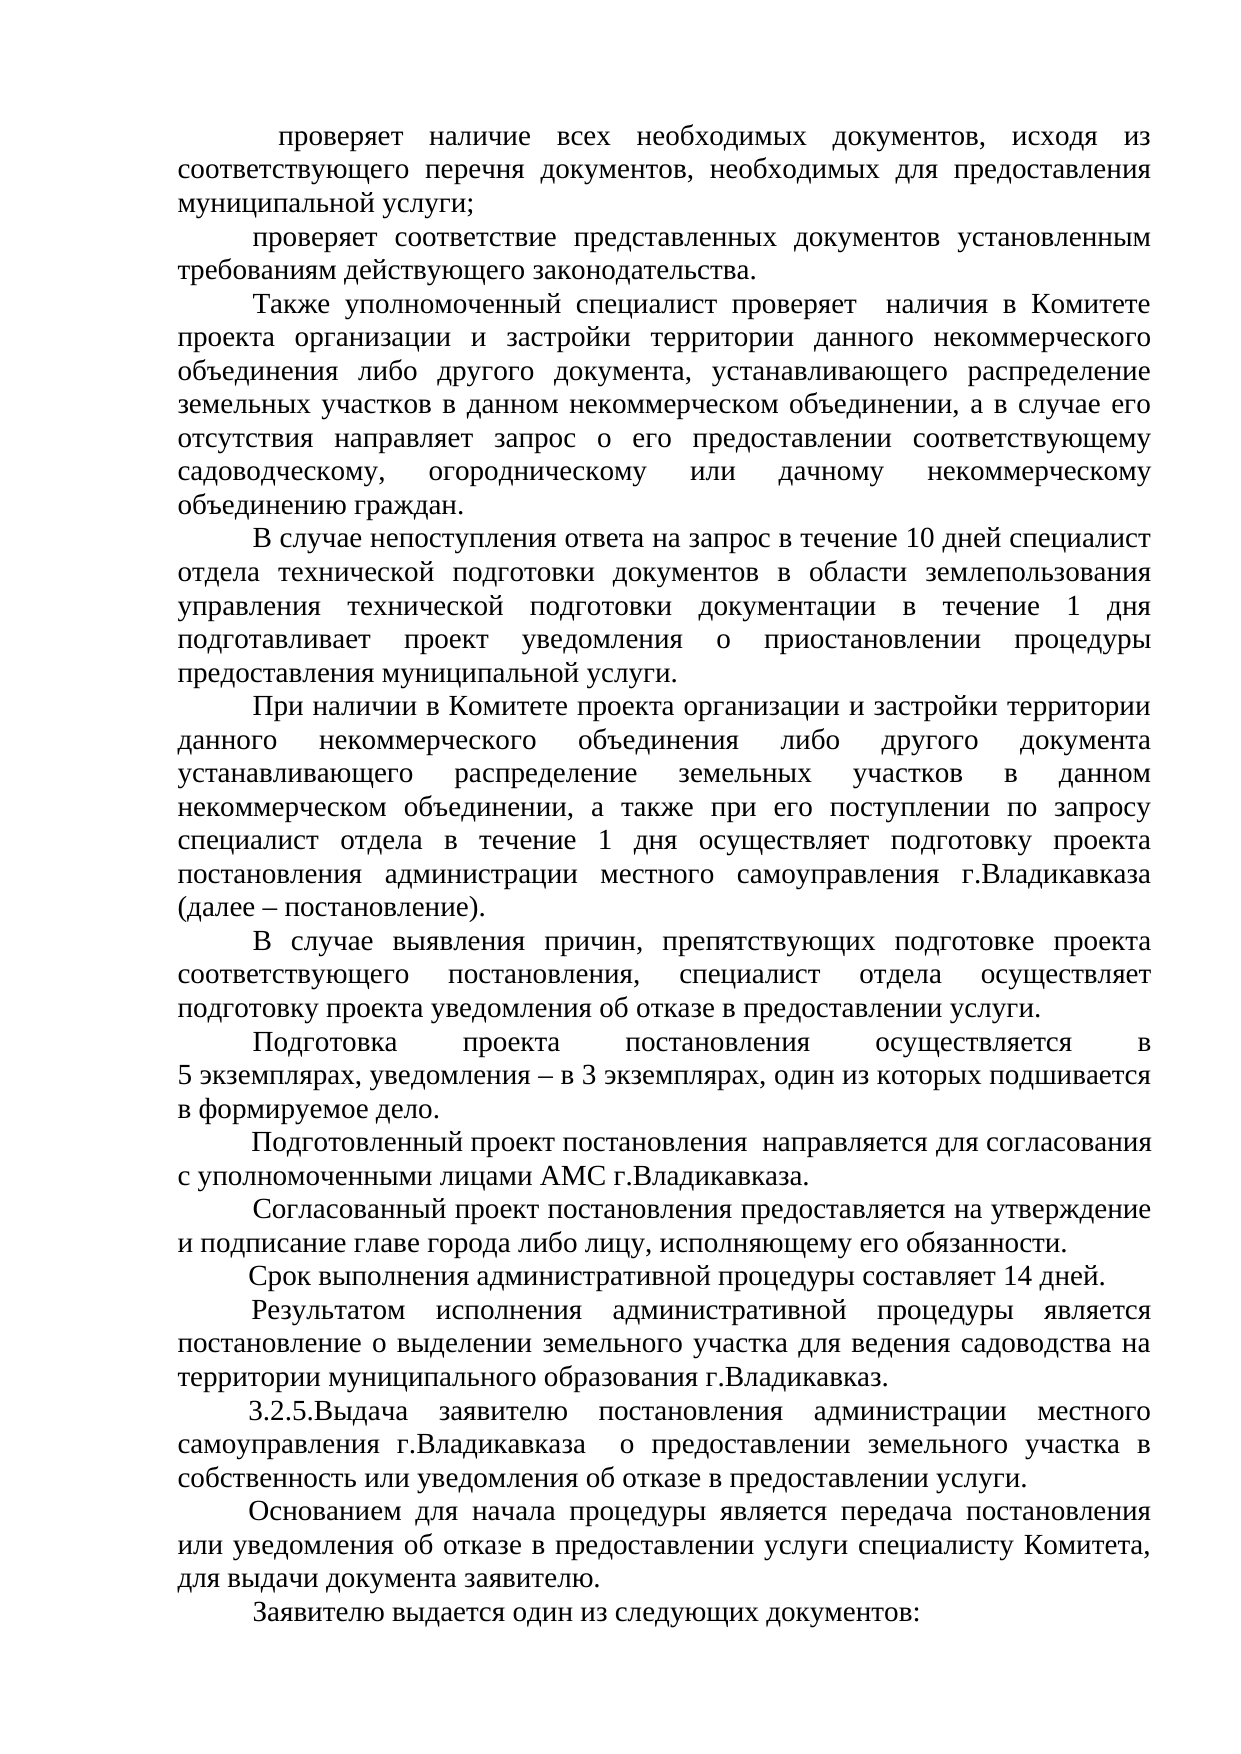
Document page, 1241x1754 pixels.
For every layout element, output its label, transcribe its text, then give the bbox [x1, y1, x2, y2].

text Результатом исполнения административной процедуры является постановление о выделении земельного участка для ведения садоводства на территории муниципального образования г.Владикавказ. [177, 1292, 1152, 1393]
text Срок выполнения административной процедуры составляет 14 дней. [177, 1258, 1152, 1292]
text В случае непоступления ответа на запрос в течение 10 дней специалист отдела технической подготовки документов в области землепользования управления технической подготовки документации в течение 1 дня подготавливает проект уведомления о приостановлении процедуры предоставления муниципальной услуги. [177, 521, 1152, 688]
text При наличии в Комитете проекта организации и застройки территории данного некоммерческого объединения либо другого документа устанавливающего распределение земельных участков в данном некоммерческом объединении, а также при его поступлении по запросу специалист отдела в течение 1 дня осуществляет подготовку проекта постановления администрации местного самоуправления г.Владикавказа (далее – постановление). [177, 688, 1152, 923]
text Подготовка проекта постановления осуществляется в 5 экземплярах, уведомления – в 3 экземплярах, один из которых подшивается в формируемое дело. [177, 1024, 1152, 1124]
text Согласованный проект постановления предоставляется на утверждение и подписание главе города либо лицу, исполняющему его обязанности. [177, 1191, 1152, 1258]
text Основанием для начала процедуры является передача постановления или уведомления об отказе в предоставлении услуги специалисту Комитета, для выдачи документа заявителю. [177, 1493, 1152, 1594]
text В случае выявления причин, препятствующих подготовке проекта соответствующего постановления, специалист отдела осуществляет подготовку проекта уведомления об отказе в предоставлении услуги. [177, 923, 1152, 1024]
text Также уполномоченный специалист проверяет наличия в Комитете проекта организации и застройки территории данного некоммерческого объединения либо другого документа, устанавливающего распределение земельных участков в данном некоммерческом объединении, а в случае его отсутствия направляет запрос о его предоставлении соответствующему садоводческому, огородническому или дачному некоммерческому объединению граждан. [177, 286, 1152, 521]
text Подготовленный проект постановления направляется для согласования с уполномоченными лицами АМС г.Владикавказа. [177, 1124, 1152, 1191]
text проверяет соответствие представленных документов установленным требованиям действующего законодательства. [177, 219, 1152, 286]
text 3.2.5.Выдача заявителю постановления администрации местного самоуправления г.Владикавказа о предоставлении земельного участка в собственность или уведомления об отказе в предоставлении услуги. [177, 1393, 1152, 1493]
text Заявителю выдается один из следующих документов: [177, 1594, 1152, 1627]
text проверяет наличие всех необходимых документов, исходя из соответствующего перечня документов, необходимых для предоставления муниципальной услуги; [177, 118, 1152, 219]
